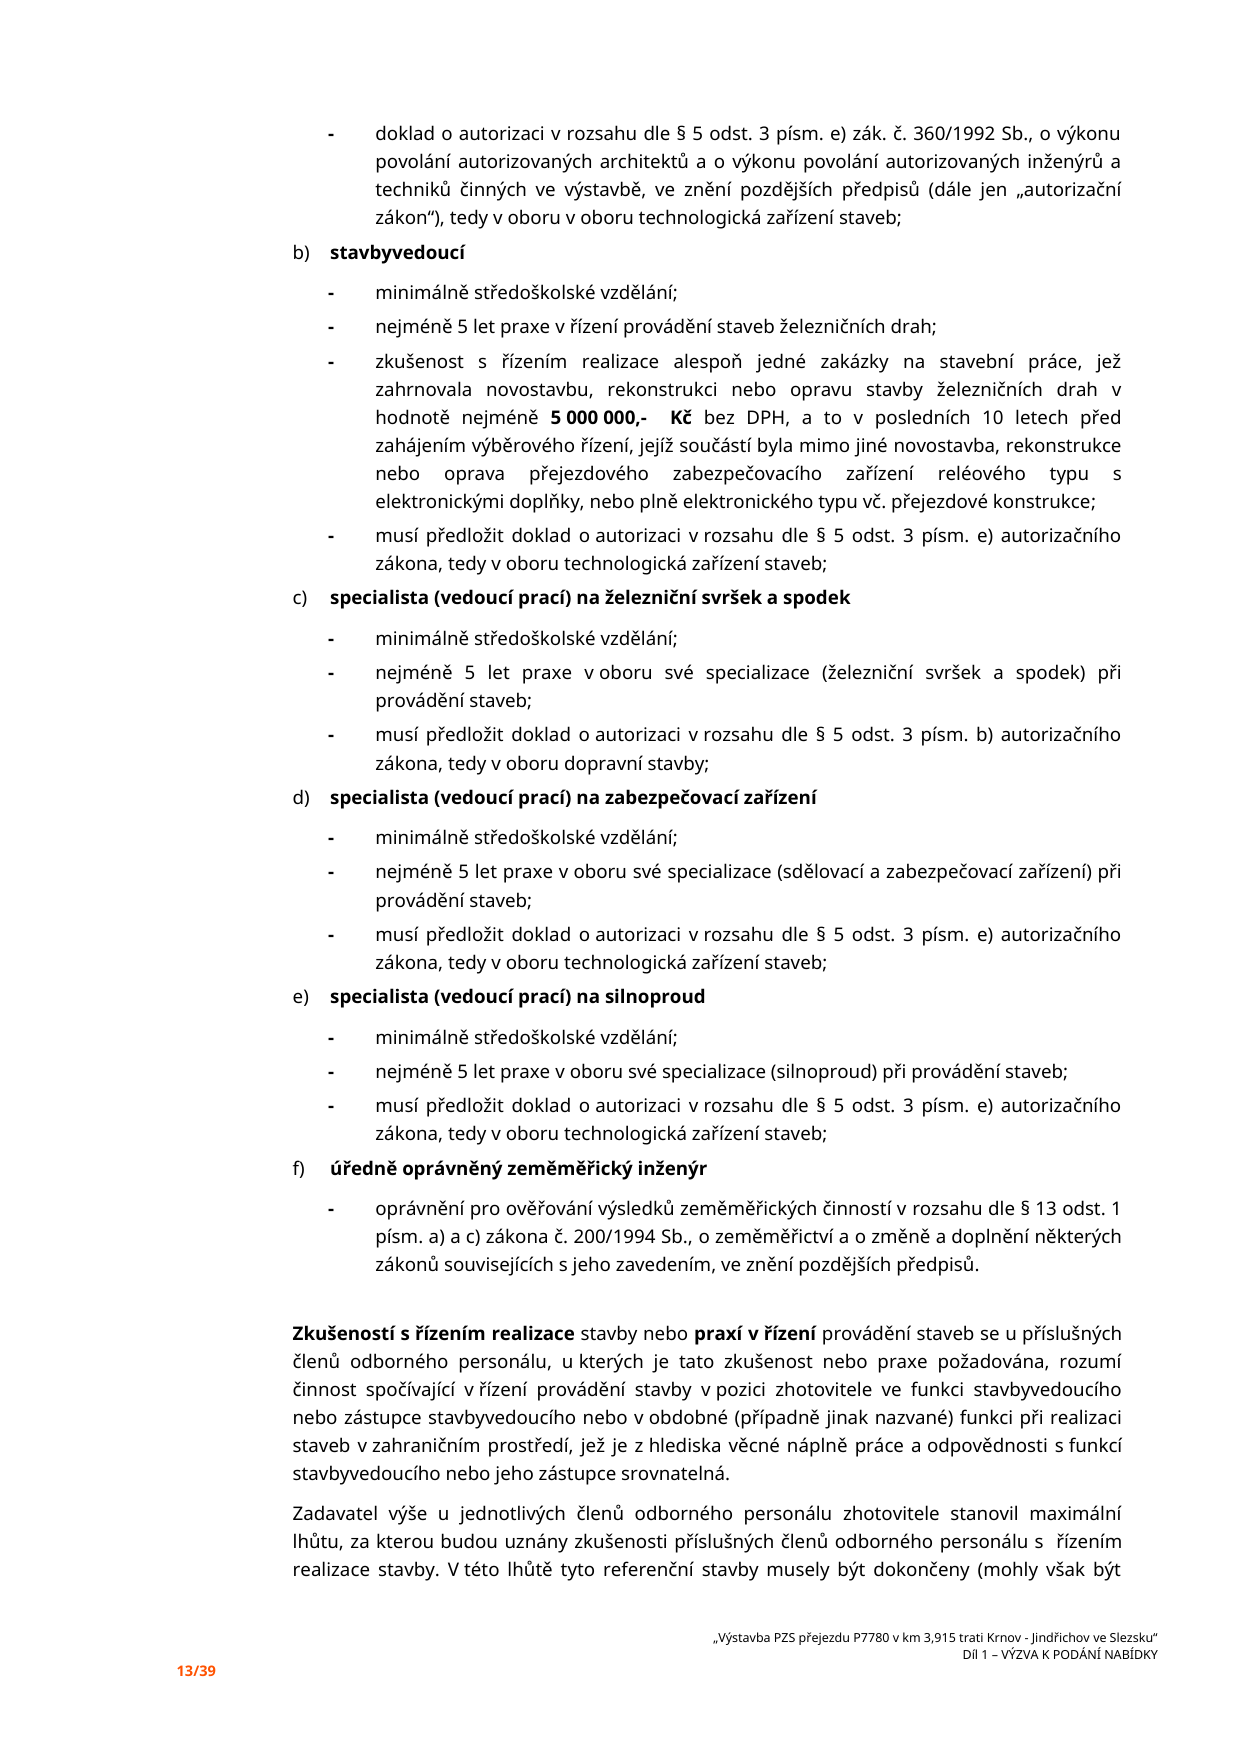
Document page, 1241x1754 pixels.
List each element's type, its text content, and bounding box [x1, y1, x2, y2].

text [292, 1501, 1122, 1582]
text doklad o autorizaci v rozsahu dle § 5 odst. 3 písm. e) zák. č. 360/1992 Sb., o výkonu povolání autorizovaných architektů a o výkonu povolání autorizovaných inženýrů a techniků činných ve výstavbě, ve znění pozdějších předpisů (dále jen „autorizační zákon“), tedy v oboru v oboru technologická zařízení staveb; [328, 121, 1122, 230]
list specialista (vedoucí prací) na zabezpečovací zařízení [292, 784, 1122, 809]
text musí předložit doklad o autorizaci v rozsahu dle § 5 odst. 3 písm. b) autorizačního zákona, tedy v oboru dopravní stavby; [328, 722, 1122, 775]
text nejméně 5 let praxe v oboru své specializace (sdělovací a zabezpečovací zařízení) při provádění staveb; [328, 859, 1122, 912]
text nejméně 5 let praxe v oboru své specializace (silnoproud) při provádění staveb; [328, 1058, 1122, 1084]
list specialista (vedoucí prací) na železniční svršek a spodek [292, 585, 1122, 610]
text minimálně středoškolské vzdělání; [328, 824, 1122, 850]
text oprávnění pro ověřování výsledků zeměměřických činností v rozsahu dle § 13 odst. 1 písm. a) a c) zákona č. 200/1994 Sb., o zeměměřictví a o změně a doplnění některých zákonů souvisejících s jeho zavedením, ve znění pozdějších předpisů. [328, 1195, 1122, 1277]
list specialista (vedoucí prací) na silnoproud [292, 983, 1122, 1009]
text musí předložit doklad o autorizaci v rozsahu dle § 5 odst. 3 písm. e) autorizačního zákona, tedy v oboru technologická zařízení staveb; [328, 921, 1122, 975]
text musí předložit doklad o autorizaci v rozsahu dle § 5 odst. 3 písm. e) autorizačního zákona, tedy v oboru technologická zařízení staveb; [328, 522, 1122, 576]
text musí předložit doklad o autorizaci v rozsahu dle § 5 odst. 3 písm. e) autorizačního zákona, tedy v oboru technologická zařízení staveb; [328, 1092, 1122, 1146]
text nejméně 5 let praxe v oboru své specializace (železniční svršek a spodek) při provádění staveb; [328, 659, 1122, 713]
text minimálně středoškolské vzdělání; [328, 1024, 1122, 1049]
text minimálně středoškolské vzdělání; [328, 625, 1122, 651]
text minimálně středoškolské vzdělání; [328, 279, 1122, 305]
list úředně oprávněný zeměměřický inženýr [292, 1155, 1122, 1180]
text Zkušeností s řízením realizace stavby nebo praxí v řízení provádění staveb se u příslušných členů odborného personálu, u kterých je tato zkušenost nebo praxe požadována, rozumí činnost spočívající v řízení provádění stavby v pozici zhotovitele ve funkci stavbyvedoucího nebo zástupce stavbyvedoucího nebo v obdobné (případně jinak nazvané) funkci při realizaci staveb v zahraničním prostředí, jež je z hlediska věcné náplně práce a odpovědnosti s funkcí stavbyvedoucího nebo jeho zástupce srovnatelná. [292, 1320, 1122, 1486]
text zkušenost s řízením realizace alespoň jedné zakázky na stavební práce, jež zahrnovala novostavbu, rekonstrukci nebo opravu stavby železničních drah v hodnotě nejméně 5 000 000,- Kč bez DPH, a to v posledních 10 letech před zahájením výběrového řízení, jejíž součástí byla mimo jiné novostavba, rekonstrukce nebo oprava přejezdového zabezpečovacího zařízení reléového typu s elektronickými doplňky, nebo plně elektronického typu vč. přejezdové konstrukce; [328, 348, 1122, 514]
list stavbyvedoucí [292, 239, 1122, 264]
text nejméně 5 let praxe v řízení provádění staveb železničních drah; [328, 314, 1122, 339]
